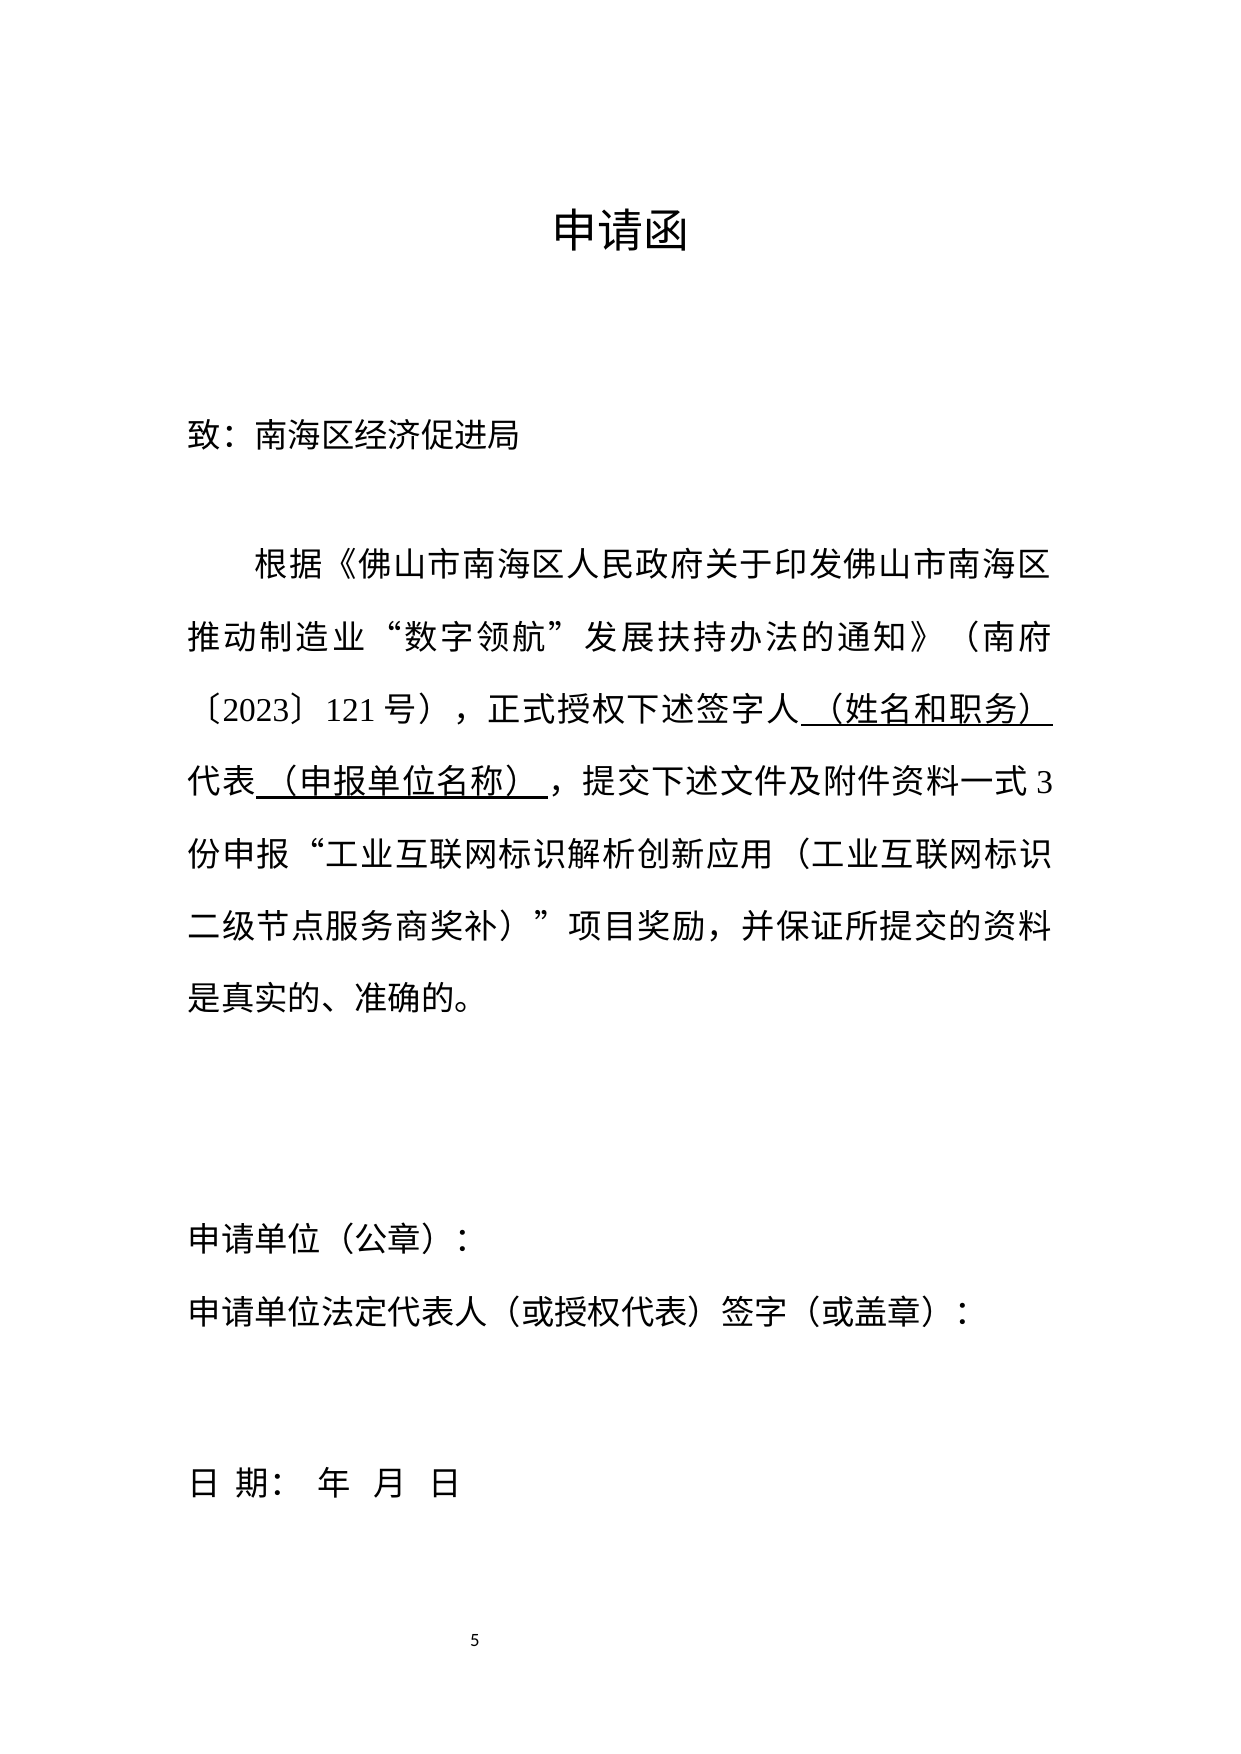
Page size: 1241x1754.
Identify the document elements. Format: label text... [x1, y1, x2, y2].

text 日 期： 年 月 日 [187, 1457, 1053, 1505]
text 申请单位（公章）： [187, 1213, 1053, 1261]
text 申请单位法定代表人（或授权代表）签字（或盖章）： [187, 1285, 1053, 1334]
text 致：南海区经济促进局 [187, 408, 1053, 457]
text 根据《佛山市南海区人民政府关于印发佛山市南海区推动制造业“数字领航”发展扶持办法的通知》（南府〔2023〕121号），正式授权下述签字人 （姓名和职务） 代表 （申报单位名称） ，提交下述文件及附件资料一式3份申报“工业互联网标识解析创新应用（工业互联网标识二级节点服务商奖补）”项目奖励，并保证所提交的资料是真实的、准确的。 [187, 538, 1053, 1020]
text 申请函 [187, 194, 1053, 261]
